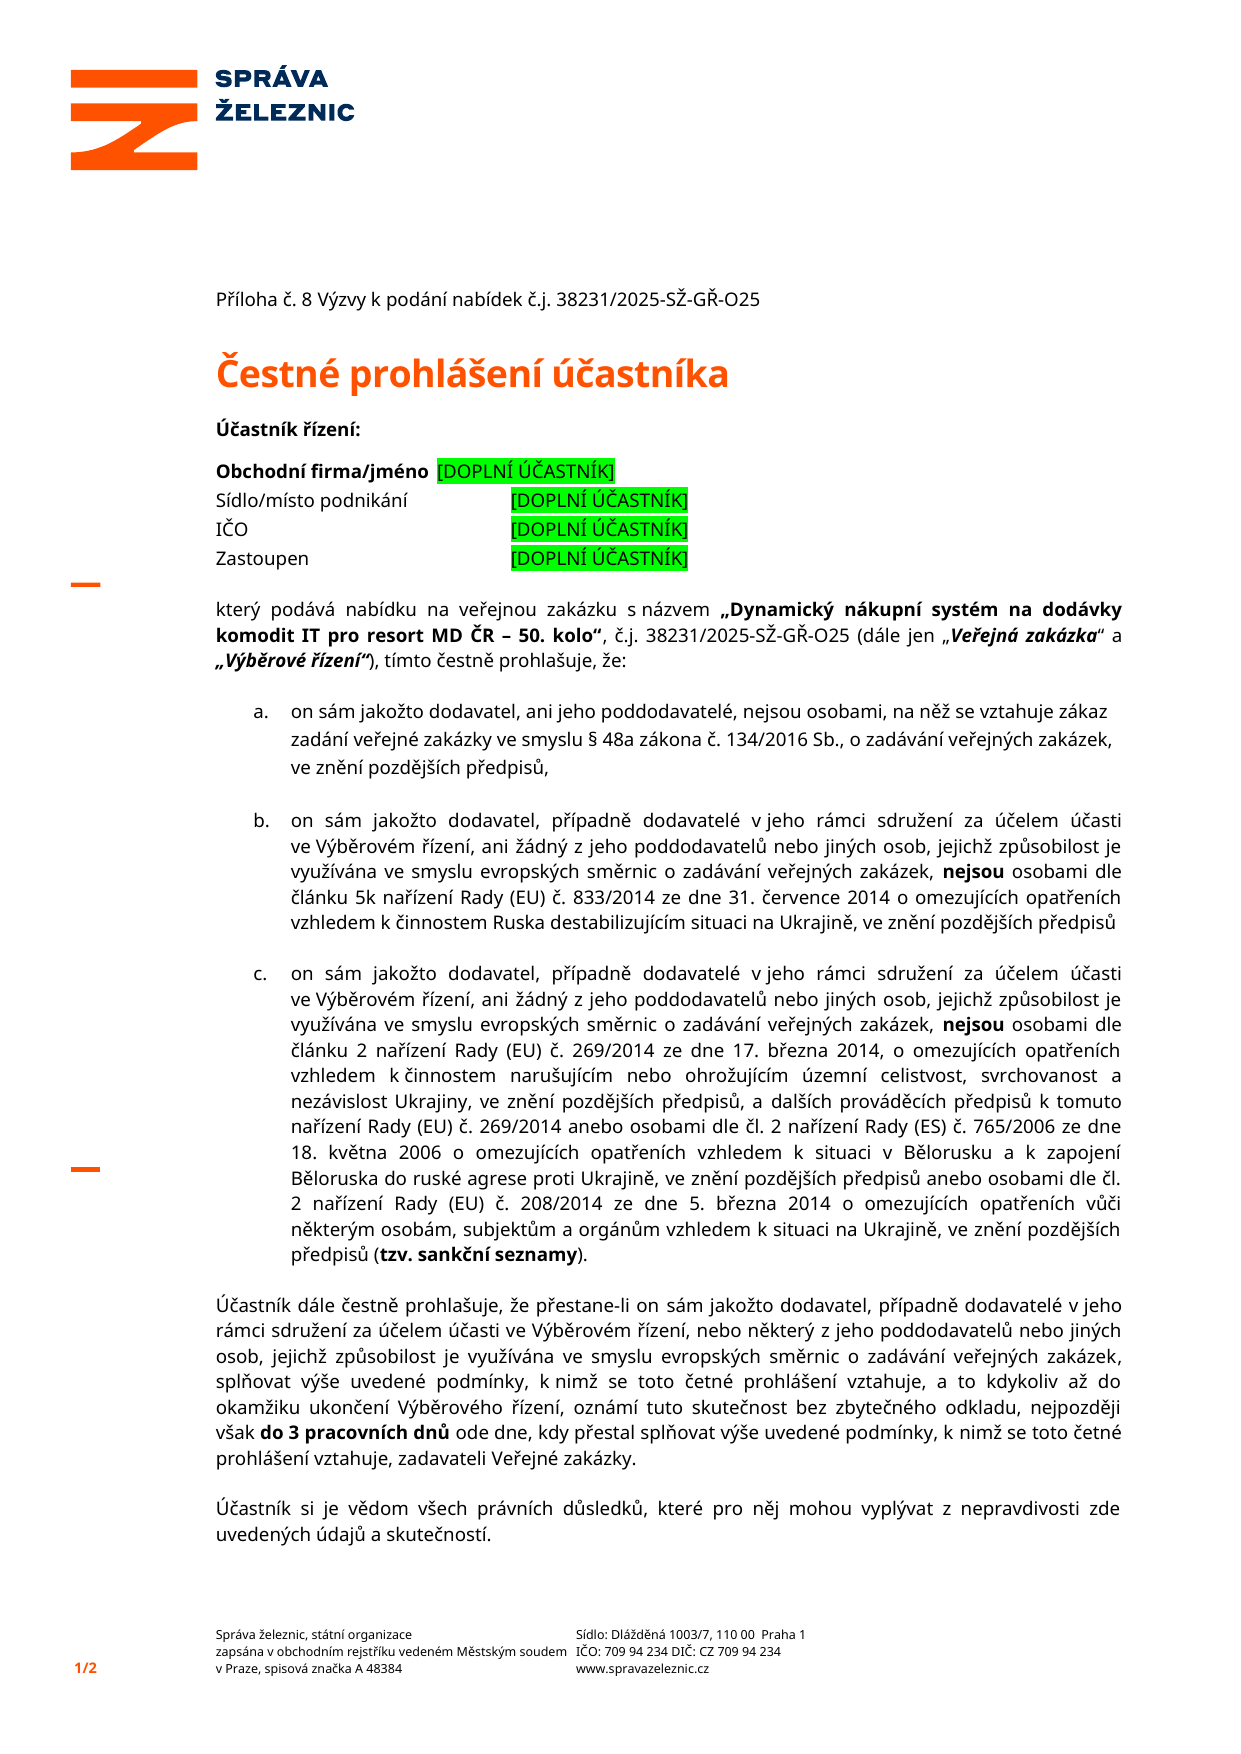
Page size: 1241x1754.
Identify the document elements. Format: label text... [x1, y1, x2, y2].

text Příloha č. 8 Výzvy k podání nabídek č.j. 38231/2025-SŽ-GŘ-O25 [216, 286, 1122, 311]
list on sám jakožto dodavatel, ani jeho poddodavatelé, nejsou osobami, na něž se vztahuje zákaz zadání veřejné zakázky ve smyslu § 48a zákona č. 134/2016 Sb., o zadávání veřejných zakázek, ve znění pozdějších předpisů, [253, 698, 1122, 779]
text Účastník si je vědom všech právních důsledků, které pro něj mohou vyplývat z nepravdivosti zde uvedených údajů a skutečností. [216, 1496, 1122, 1547]
text Obchodní firma/jméno [DOPLNÍ ÚČASTNÍK] [216, 455, 1122, 484]
text IČO [DOPLNÍ ÚČASTNÍK] [216, 513, 1122, 542]
list on sám jakožto dodavatel, případně dodavatelé v jeho rámci sdružení za účelem účasti ve Výběrovém řízení, ani žádný z jeho poddodavatelů nebo jiných osob, jejichž způsobilost je využívána ve smyslu evropských směrnic o zadávání veřejných zakázek, nejsou osobami dle článku 5k nařízení Rady (EU) č. 833/2014 ze dne 31. července 2014 o omezujících opatřeních vzhledem k činnostem Ruska destabilizujícím situaci na Ukrajině, ve znění pozdějších předpisů [253, 808, 1122, 935]
text Sídlo/místo podnikání [DOPLNÍ ÚČASTNÍK] [216, 484, 1122, 513]
subtitle Čestné prohlášení účastníka [216, 347, 1122, 398]
text který podává nabídku na veřejnou zakázku s názvem „Dynamický nákupní systém na dodávky komodit IT pro resort MD ČR – 50. kolo“, č.j. 38231/2025-SŽ-GŘ-O25 (dále jen „Veřejná zakázka“ a „Výběrové řízení“), tímto čestně prohlašuje, že: [216, 596, 1122, 673]
text Účastník dále čestně prohlašuje, že přestane-li on sám jakožto dodavatel, případně dodavatelé v jeho rámci sdružení za účelem účasti ve Výběrovém řízení, nebo některý z jeho poddodavatelů nebo jiných osob, jejichž způsobilost je využívána ve smyslu evropských směrnic o zadávání veřejných zakázek, splňovat výše uvedené podmínky, k nimž se toto četné prohlášení vztahuje, a to kdykoliv až do okamžiku ukončení Výběrového řízení, oznámí tuto skutečnost bez zbytečného odkladu, nejpozději však do 3 pracovních dnů ode dne, kdy přestal splňovat výše uvedené podmínky, k nimž se toto četné prohlášení vztahuje, zadavateli Veřejné zakázky. [216, 1292, 1122, 1471]
text Zastoupen [DOPLNÍ ÚČASTNÍK] [216, 542, 1122, 571]
list on sám jakožto dodavatel, případně dodavatelé v jeho rámci sdružení za účelem účasti ve Výběrovém řízení, ani žádný z jeho poddodavatelů nebo jiných osob, jejichž způsobilost je využívána ve smyslu evropských směrnic o zadávání veřejných zakázek, nejsou osobami dle článku 2 nařízení Rady (EU) č. 269/2014 ze dne 17. března 2014, o omezujících opatřeních vzhledem k činnostem narušujícím nebo ohrožujícím územní celistvost, svrchovanost a nezávislost Ukrajiny, ve znění pozdějších předpisů, a dalších prováděcích předpisů k tomuto nařízení Rady (EU) č. 269/2014 anebo osobami dle čl. 2 nařízení Rady (ES) č. 765/2006 ze dne 18. května 2006 o omezujících opatřeních vzhledem k situaci v Bělorusku a k zapojení Běloruska do ruské agrese proti Ukrajině, ve znění pozdějších předpisů anebo osobami dle čl. 2 nařízení Rady (EU) č. 208/2014 ze dne 5. března 2014 o omezujících opatřeních vůči některým osobám, subjektům a orgánům vzhledem k situaci na Ukrajině, ve znění pozdějších předpisů (tzv. sankční seznamy). [253, 961, 1122, 1267]
text Účastník řízení: [216, 412, 1122, 443]
